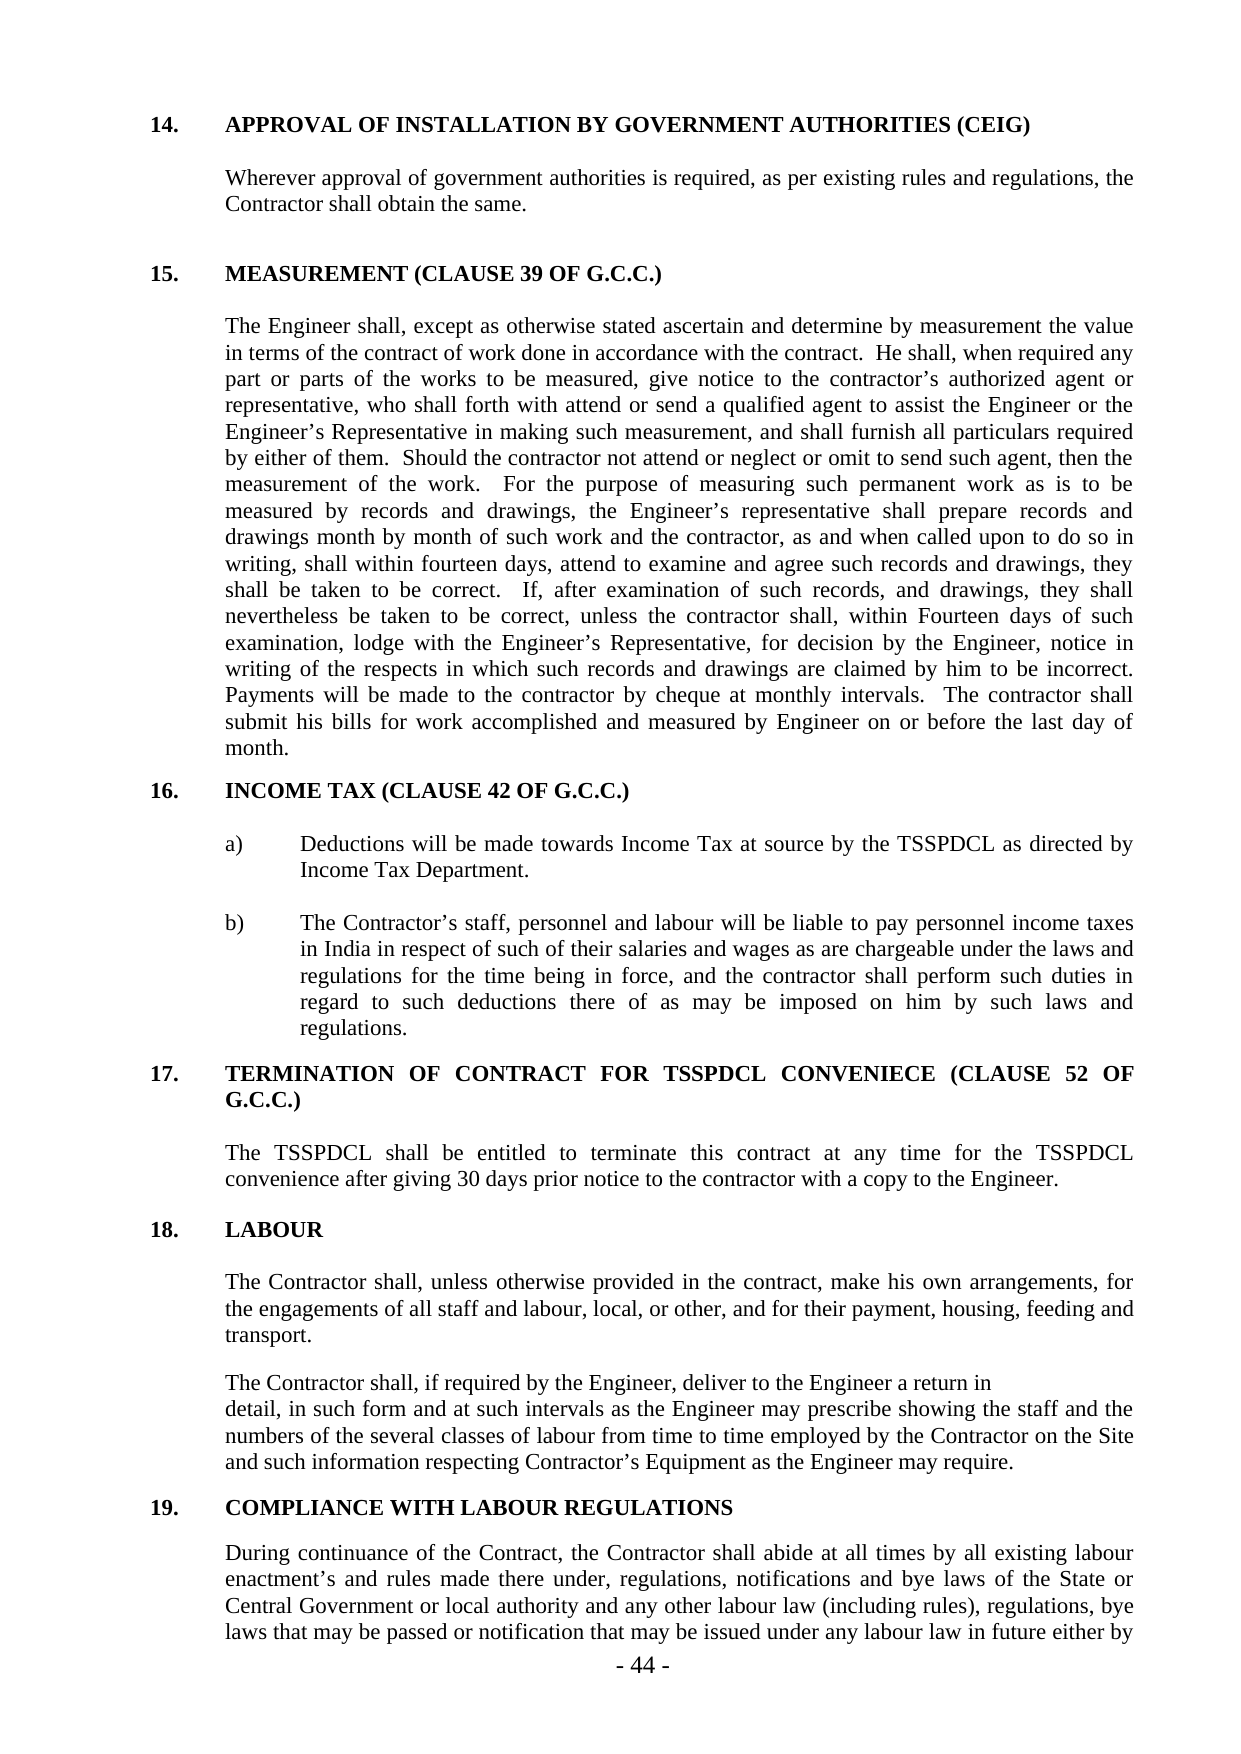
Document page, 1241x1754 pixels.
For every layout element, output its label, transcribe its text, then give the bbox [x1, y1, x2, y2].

list MEASUREMENT (CLAUSE 39 OF G.C.C.) [150, 260, 1135, 286]
list COMPLIANCE WITH LABOUR REGULATIONS [150, 1493, 1135, 1520]
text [225, 1539, 1135, 1644]
list Deductions will be made towards Income Tax at source by the TSSPDCL as directed by Income Tax Department. [225, 830, 1135, 883]
text The TSSPDCL shall be entitled to terminate this contract at any time for the TSSPDCL convenience after giving 30 days prior notice to the contractor with a copy to the Engineer. [225, 1139, 1135, 1192]
list INCOME TAX (CLAUSE 42 OF G.C.C.) [150, 777, 1135, 803]
list APPROVAL OF INSTALLATION BY GOVERNMENT AUTHORITIES (CEIG) [150, 111, 1135, 137]
text b) The Contractor’s staff, personnel and labour will be liable to pay personnel income taxes in India in respect of such of their salaries and wages as are chargeable under the laws and regulations for the time being in force, and the contractor shall perform such duties in regard to such deductions there of as may be imposed on him by such laws and regulations. [225, 909, 1135, 1041]
list TERMINATION OF CONTRACT FOR TSSPDCL CONVENIECE (CLAUSE 52 OF G.C.C.) [150, 1060, 1135, 1113]
text detail, in such form and at such intervals as the Engineer may prescribe showing the staff and the numbers of the several classes of labour from time to time employed by the Contractor on the Site and such information respecting Contractor’s Equipment as the Engineer may require. [225, 1395, 1135, 1474]
text Wherever approval of government authorities is required, as per existing rules and regulations, the Contractor shall obtain the same. [225, 164, 1135, 217]
text The Engineer shall, except as otherwise stated ascertain and determine by measurement the value in terms of the contract of work done in accordance with the contract. He shall, when required any part or parts of the works to be measured, give notice to the contractor’s authorized agent or representative, who shall forth with attend or send a qualified agent to assist the Engineer or the Engineer’s Representative in making such measurement, and shall furnish all particulars required by either of them. Should the contractor not attend or neglect or omit to send such agent, then the measurement of the work. For the purpose of measuring such permanent work as is to be measured by records and drawings, the Engineer’s representative shall prepare records and drawings month by month of such work and the contractor, as and when called upon to do so in writing, shall within fourteen days, attend to examine and agree such records and drawings, they shall be taken to be correct. If, after examination of such records, and drawings, they shall nevertheless be taken to be correct, unless the contractor shall, within Fourteen days of such examination, lodge with the Engineer’s Representative, for decision by the Engineer, notice in writing of the respects in which such records and drawings are claimed by him to be incorrect. Payments will be made to the contractor by cheque at monthly intervals. The contractor shall submit his bills for work accomplished and measured by Engineer on or before the last day of month. [225, 312, 1135, 760]
text The Contractor shall, if required by the Engineer, deliver to the Engineer a return in [150, 1369, 1135, 1395]
text The Contractor shall, unless otherwise provided in the contract, make his own arrangements, for the engagements of all staff and labour, local, or other, and for their payment, housing, feeding and transport. [225, 1268, 1135, 1347]
list LABOUR [150, 1216, 1135, 1242]
